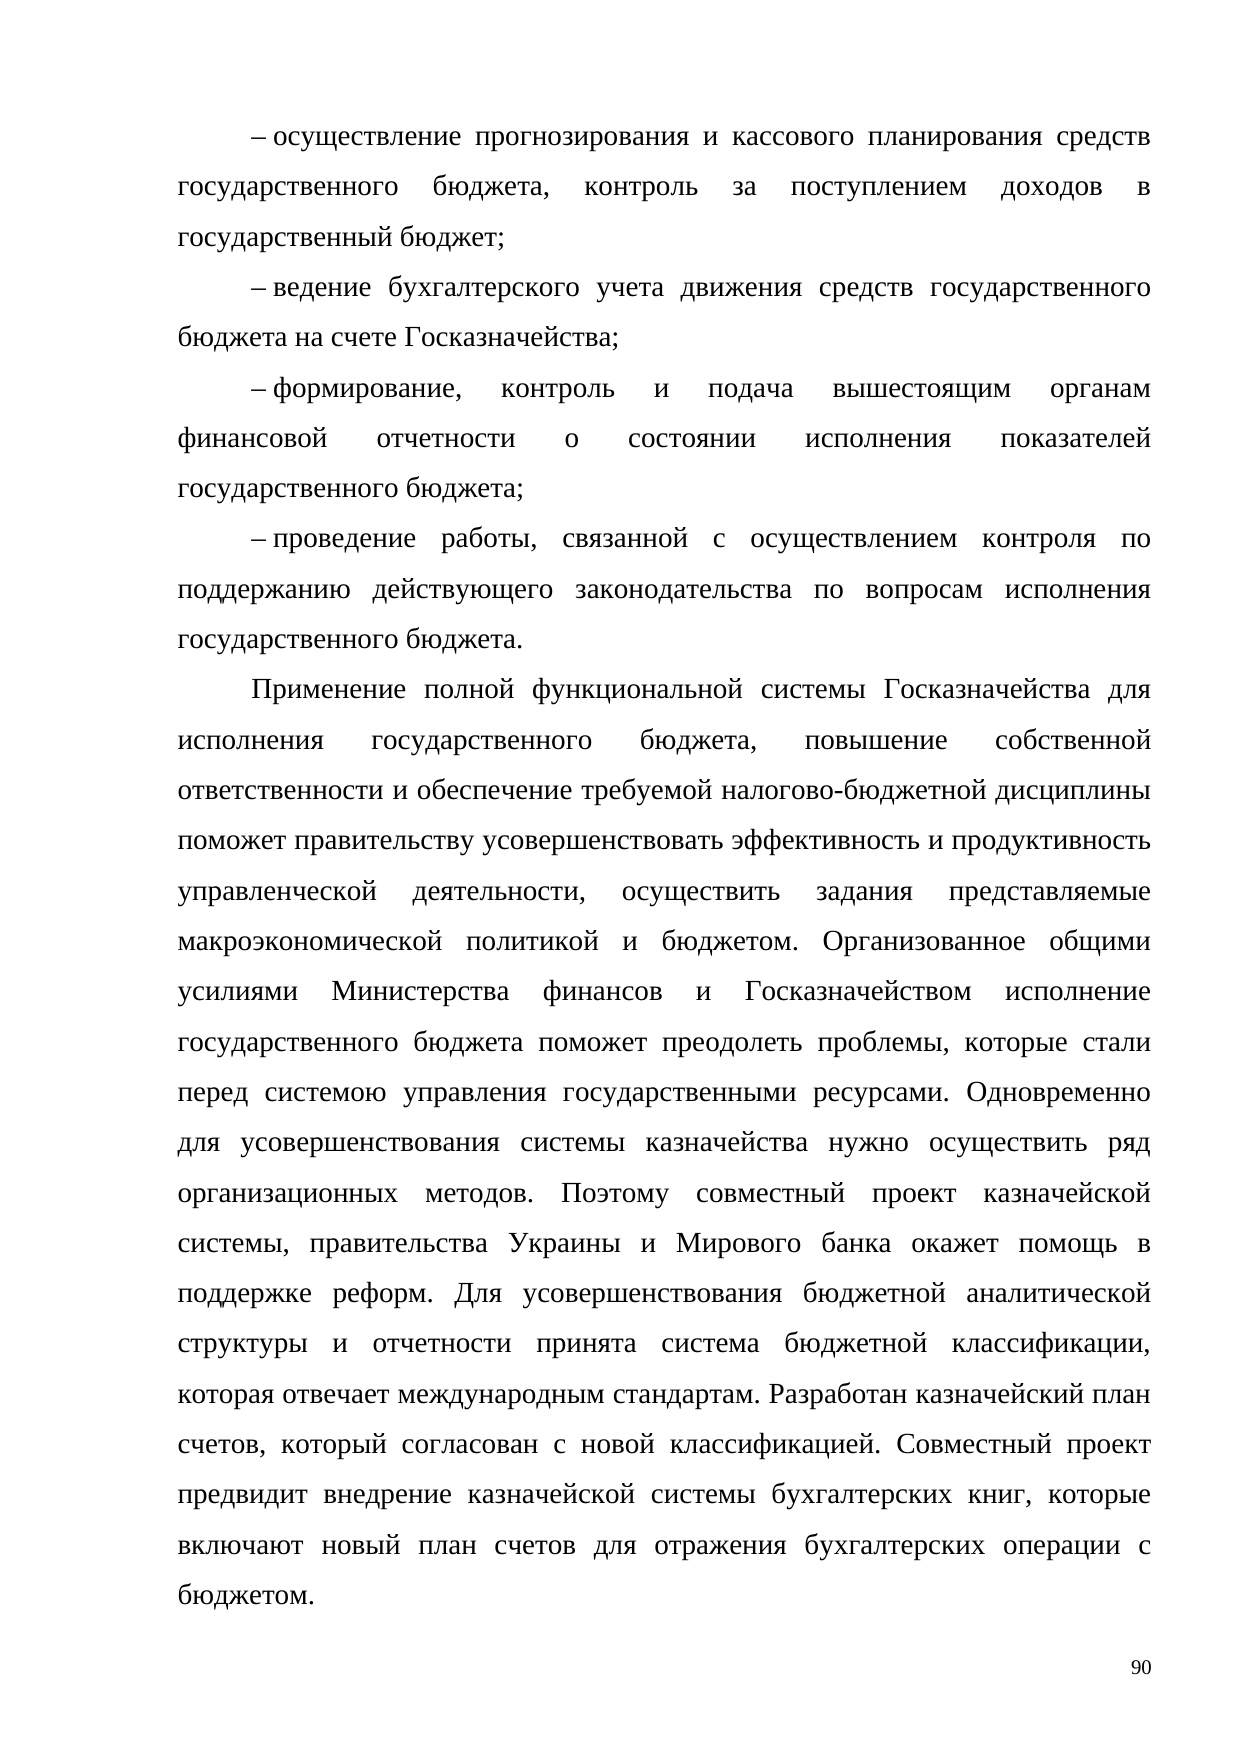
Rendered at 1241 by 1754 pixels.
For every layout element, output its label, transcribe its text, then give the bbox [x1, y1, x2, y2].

text Применение полной функциональной системы Госказначейства для исполнения государственного бюджета, повышение собственной ответственности и обеспечение требуемой налогово-бюджетной дисциплины поможет правительству усовершенствовать эффективность и продуктивность управленческой деятельности, осуществить задания представляемые макроэкономической политикой и бюджетом. Организованное общими усилиями Министерства финансов и Госказначейством исполнение государственного бюджета поможет преодолеть проблемы, которые стали перед системою управления государственными ресурсами. Одновременно для усовершенствования системы казначейства нужно осуществить ряд организационных методов. Поэтому совместный проект казначейской системы, правительства Украины и Мирового банка окажет помощь в поддержке реформ. Для усовершенствования бюджетной аналитической структуры и отчетности принята система бюджетной классификации, которая отвечает международным стандартам. Разработан казначейский план счетов, который согласован с новой классификацией. Совместный проект предвидит внедрение казначейской системы бухгалтерских книг, которые включают новый план счетов для отражения бухгалтерских операции с бюджетом. [177, 672, 1152, 1611]
text – осуществление прогнозирования и кассового планирования средств государственного бюджета, контроль за поступлением доходов в государственный бюджет; [177, 118, 1152, 252]
text – проведение работы, связанной с осуществлением контроля по поддержанию действующего законодательства по вопросам исполнения государственного бюджета. [177, 521, 1152, 655]
text – формирование, контроль и подача вышестоящим органам финансовой отчетности о состоянии исполнения показателей государственного бюджета; [177, 370, 1152, 504]
text – ведение бухгалтерского учета движения средств государственного бюджета на счете Госказначейства; [177, 269, 1152, 353]
